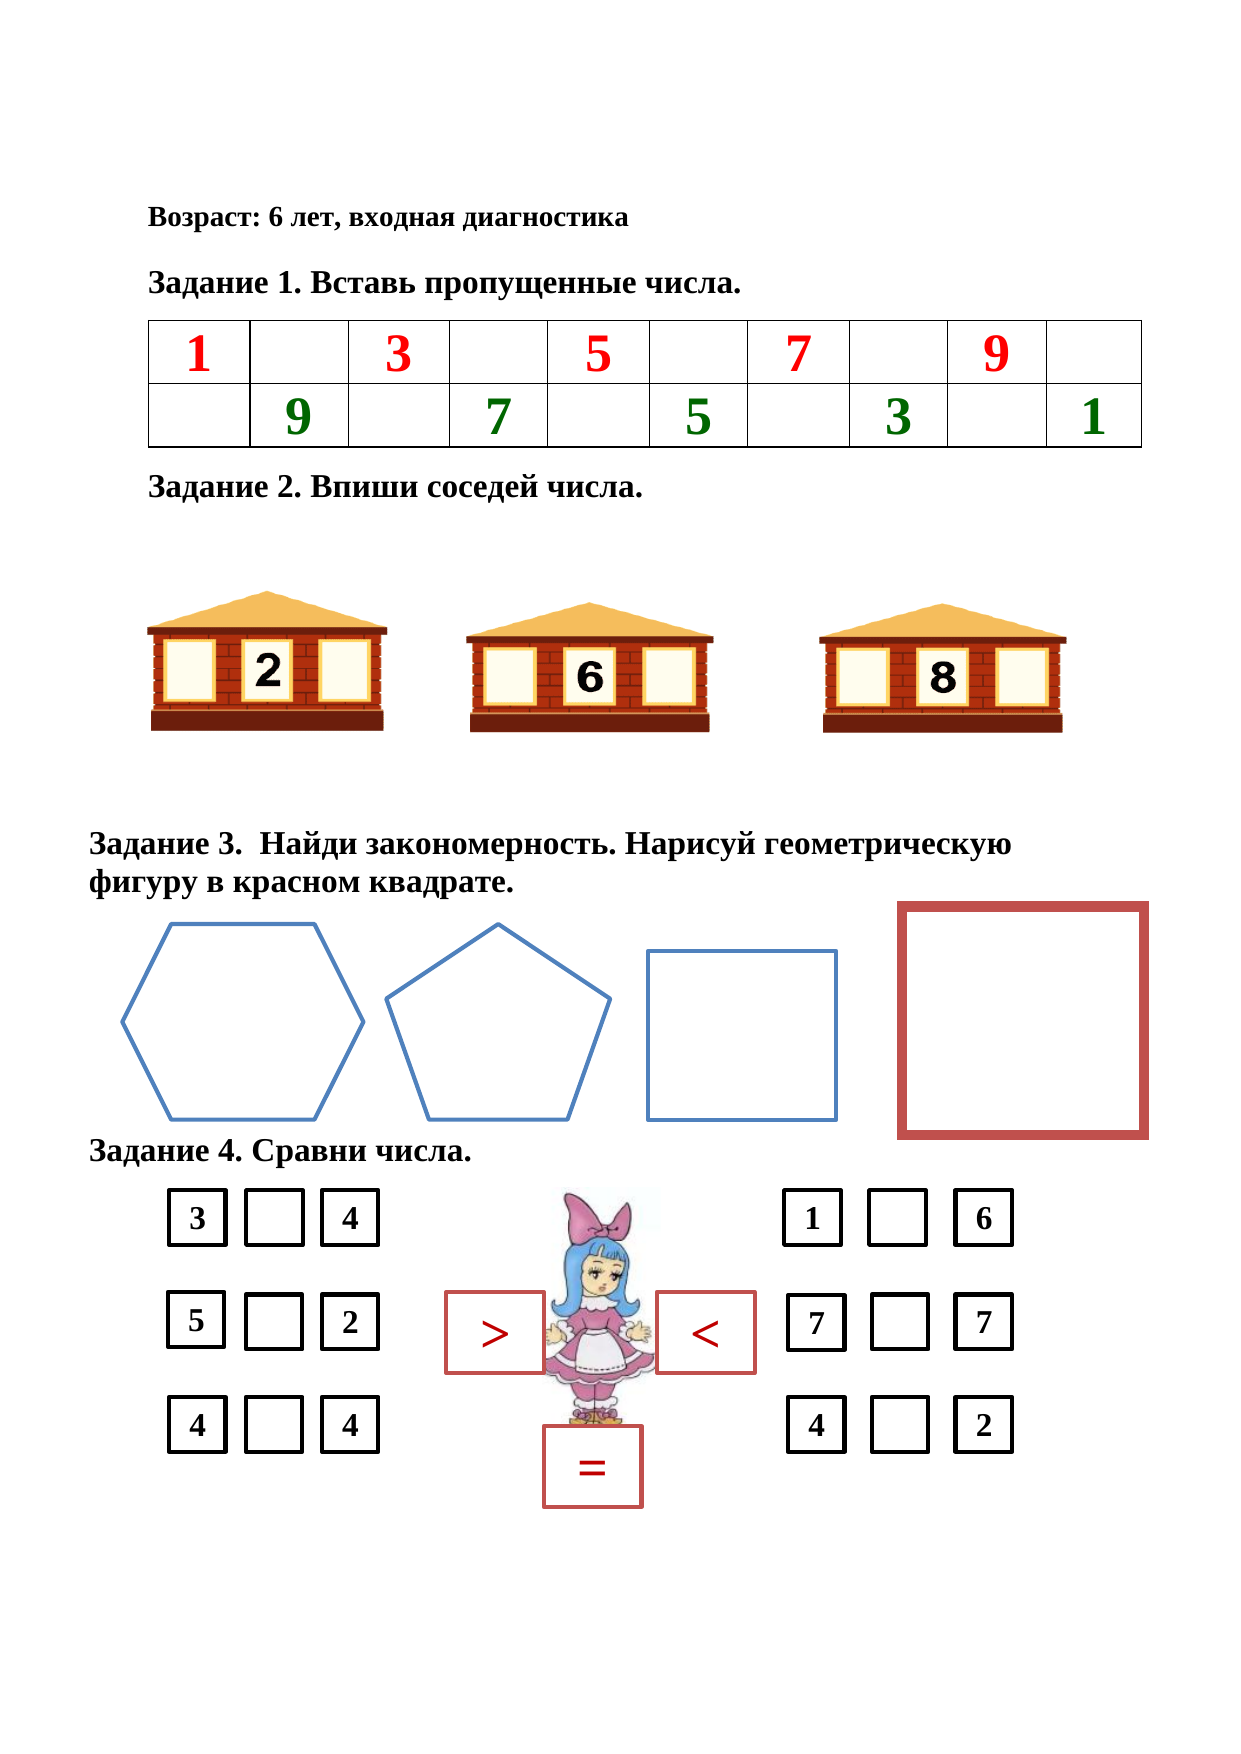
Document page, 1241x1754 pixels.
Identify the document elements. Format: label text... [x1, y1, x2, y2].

picture [462, 585, 733, 747]
table_header [650, 321, 747, 383]
table_header 1 [149, 321, 249, 383]
table_cell [349, 384, 449, 446]
table_header 3 [349, 321, 449, 383]
table_cell 1 [1047, 384, 1141, 446]
picture [533, 1187, 661, 1429]
text Задание 3. Найди закономерность. Нарисуй геометрическую фигуру в красном квадрате. [89, 823, 1119, 900]
table_cell [948, 384, 1046, 446]
picture [138, 552, 400, 747]
table_cell 9 [251, 384, 348, 446]
table_header 7 [748, 321, 849, 383]
text Возраст: 6 лет, входная диагностика [148, 199, 1119, 233]
text Задание 2. Впиши соседей числа. [148, 467, 1119, 505]
text Задание 1. Вставь пропущенные числа. [148, 262, 1119, 301]
table_cell 5 [650, 384, 747, 446]
table_header [450, 321, 547, 383]
table_header [850, 321, 947, 383]
table_header 5 [548, 321, 649, 383]
table_cell [548, 384, 649, 446]
picture [813, 585, 1086, 747]
table_cell 7 [450, 384, 547, 446]
table_header [1047, 321, 1141, 383]
table_header [251, 321, 348, 383]
text Задание 4. Сравни числа. [89, 1130, 1119, 1168]
table_cell 3 [850, 384, 947, 446]
table_cell [748, 384, 849, 446]
table_header 9 [948, 321, 1046, 383]
table_cell [149, 384, 249, 446]
